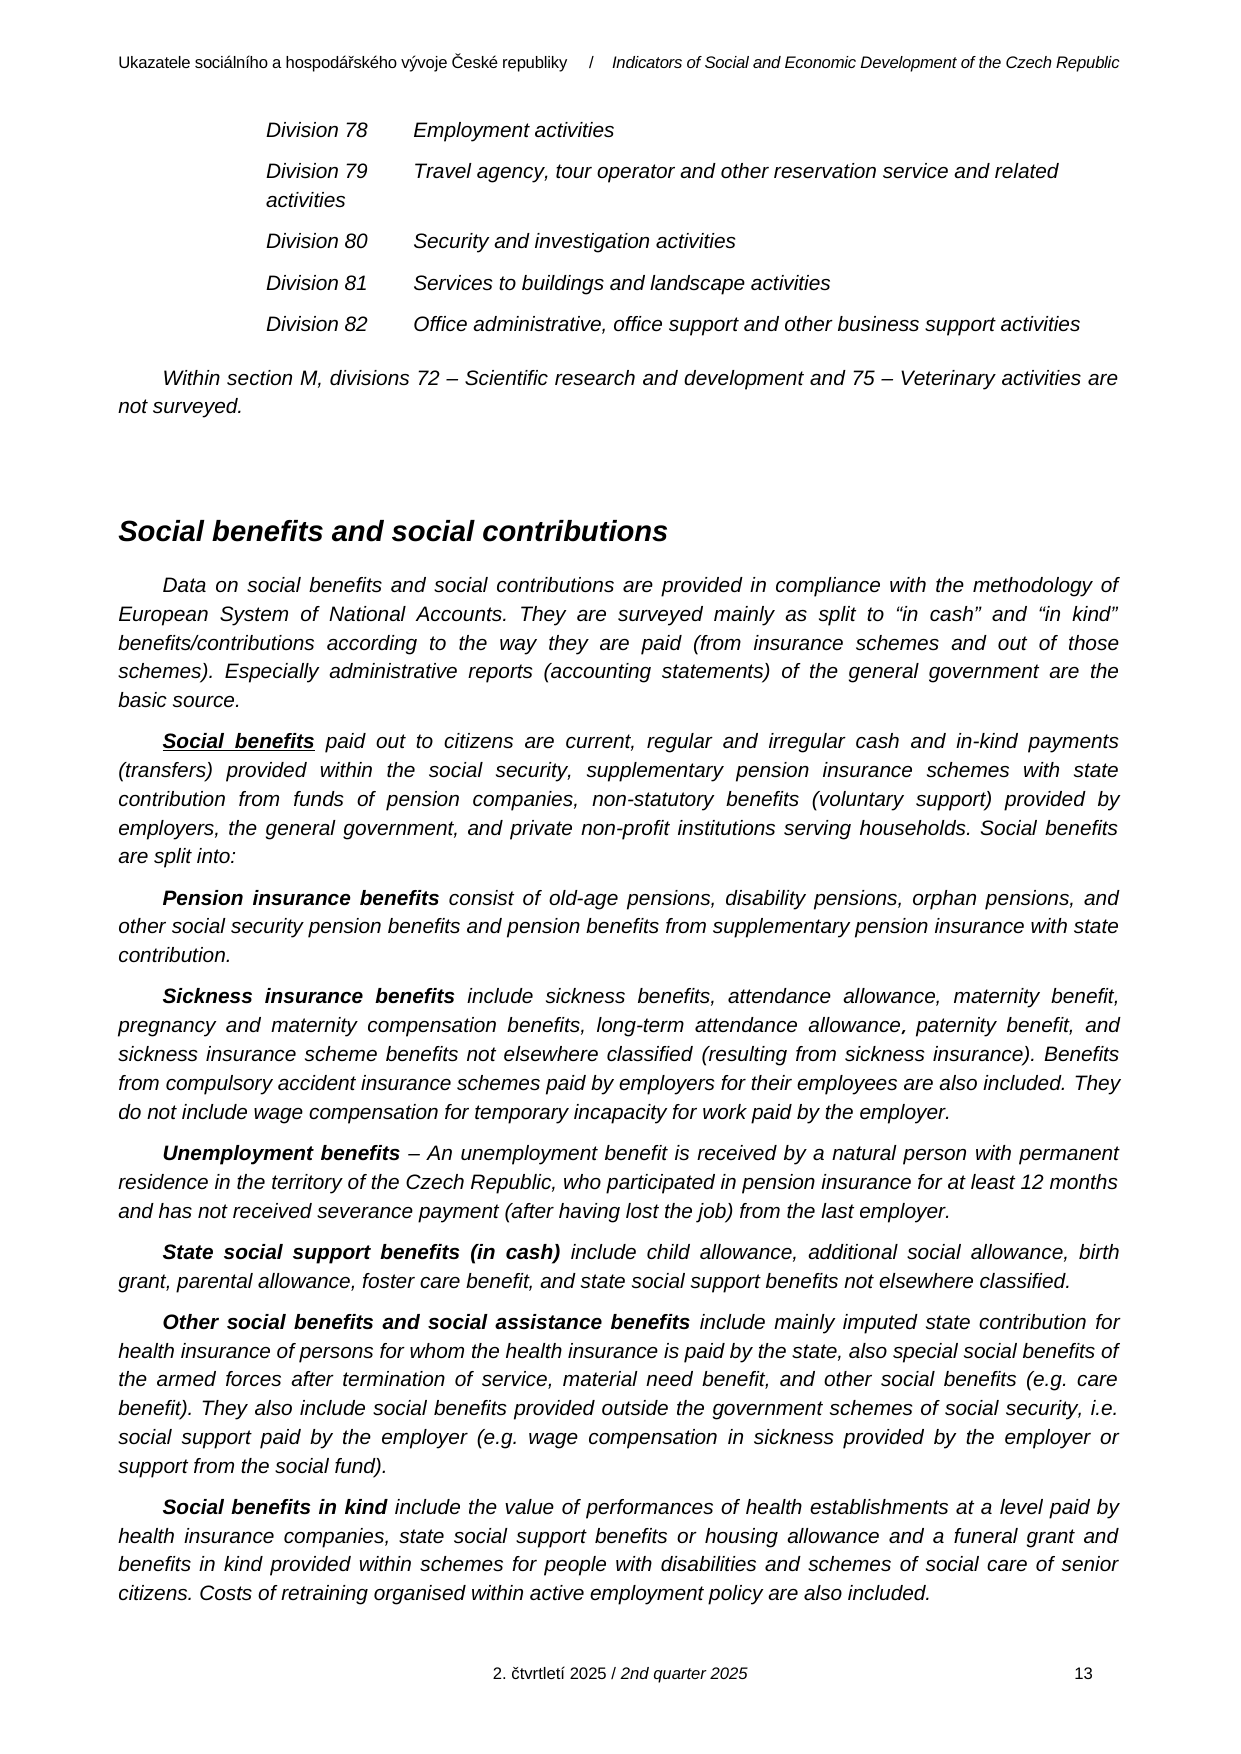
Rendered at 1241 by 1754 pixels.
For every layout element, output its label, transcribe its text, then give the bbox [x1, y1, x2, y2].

text Social benefits and social contributions [118, 514, 1122, 548]
text Division 80 Security and investigation activities [266, 229, 1122, 253]
text Data on social benefits and social contributions are provided in compliance with the methodology of European System of National Accounts. They are surveyed mainly as split to “in cash” and “in kind” benefits/contributions according to the way they are paid (from insurance schemes and out of those schemes). Especially administrative reports (accounting statements) of the general government are the basic source. [118, 573, 1122, 712]
text Other social benefits and social assistance benefits include mainly imputed state contribution for health insurance of persons for whom the health insurance is paid by the state, also special social benefits of the armed forces after termination of service, material need benefit, and other social benefits (e.g. care benefit). They also include social benefits provided outside the government schemes of social security, i.e. social support paid by the employer (e.g. wage compensation in sickness provided by the employer or support from the social fund). [118, 1310, 1122, 1477]
text Division 79 Travel agency, tour operator and other reservation service and related activities [266, 159, 1122, 212]
text Division 81 Services to buildings and landscape activities [266, 271, 1122, 294]
text Sickness insurance benefits include sickness benefits, attendance allowance, maternity benefit, pregnancy and maternity compensation benefits, long-term attendance allowance, paternity benefit, and sickness insurance scheme benefits not elsewhere classified (resulting from sickness insurance). Benefits from compulsory accident insurance schemes paid by employers for their employees are also included. They do not include wage compensation for temporary incapacity for work paid by the employer. [118, 984, 1122, 1124]
text Social benefits paid out to citizens are current, regular and irregular cash and in-kind payments (transfers) provided within the social security, supplementary pension insurance schemes with state contribution from funds of pension companies, non-statutory benefits (voluntary support) provided by employers, the general government, and private non-profit institutions serving households. Social benefits are split into: [118, 729, 1122, 868]
text Social benefits in kind include the value of performances of health establishments at a level paid by health insurance companies, state social support benefits or housing allowance and a funeral grant and benefits in kind provided within schemes for people with disabilities and schemes of social care of senior citizens. Costs of retraining organised within active employment policy are also included. [118, 1495, 1122, 1605]
text State social support benefits (in cash) include child allowance, additional social allowance, birth grant, parental allowance, foster care benefit, and state social support benefits not elsewhere classified. [118, 1240, 1122, 1292]
text Unemployment benefits – An unemployment benefit is received by a natural person with permanent residence in the territory of the Czech Republic, who participated in pension insurance for at least 12 months and has not received severance payment (after having lost the job) from the last employer. [118, 1141, 1122, 1222]
text Division 82 Office administrative, office support and other business support activities [266, 312, 1122, 336]
text Within section M, divisions 72 – Scientific research and development and 75 – Veterinary activities are not surveyed. [118, 366, 1122, 418]
text Division 78 Employment activities [266, 118, 1122, 142]
text Pension insurance benefits consist of old-age pensions, disability pensions, orphan pensions, and other social security pension benefits and pension benefits from supplementary pension insurance with state contribution. [118, 885, 1122, 967]
